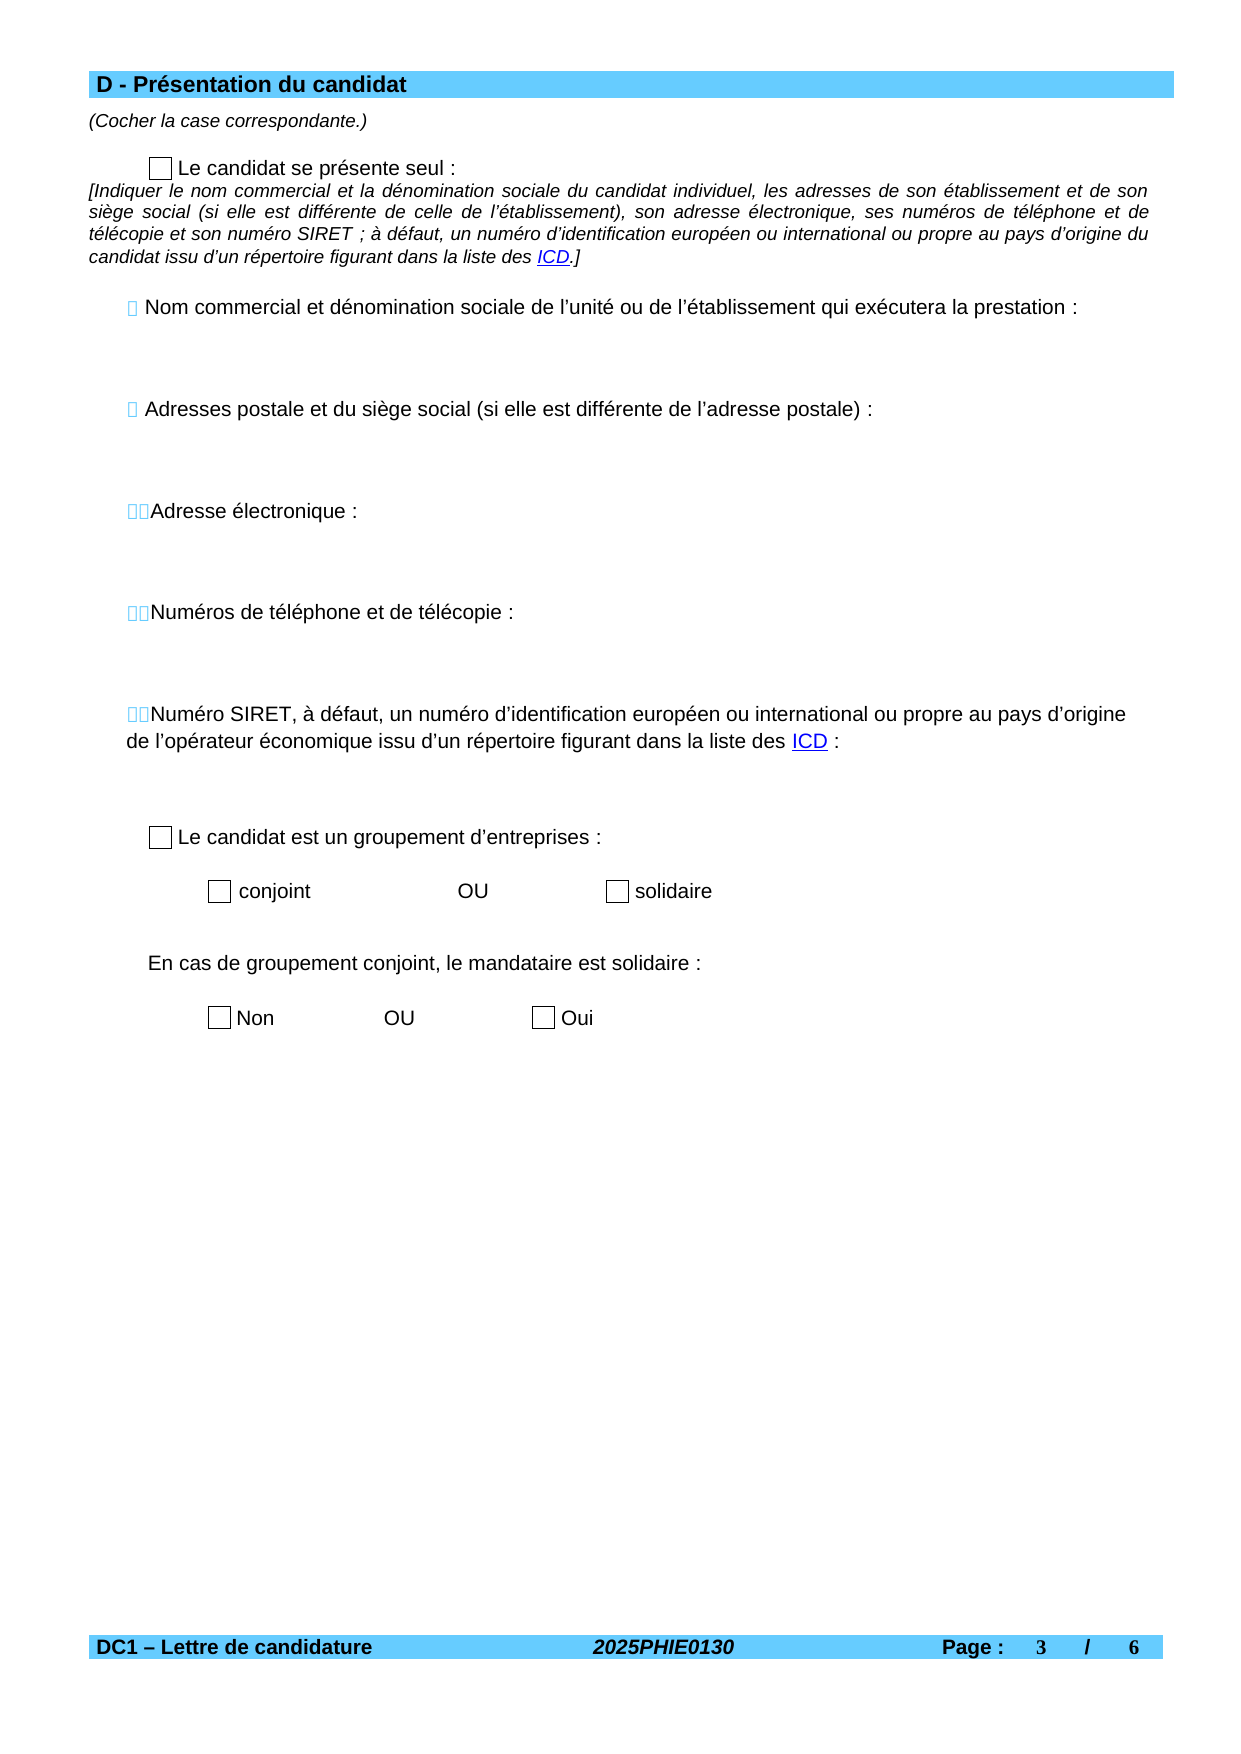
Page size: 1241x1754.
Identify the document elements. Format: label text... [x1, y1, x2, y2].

text Le candidat est un groupement d’entreprises : [89, 825, 1152, 849]
text (Cocher la case correspondante.) [89, 110, 1152, 132]
text Le candidat se présente seul : [148, 156, 1152, 180]
text [Indiquer le nom commercial et la dénomination sociale du candidat individuel, les adresses de son établissement et de son siège social (si elle est différente de celle de l’établissement), son adresse électronique, ses numéros de téléphone et de télécopie et son numéro SIRET ; à défaut, un numéro d’identification européen ou international ou propre au pays d’origine du candidat issu d’un répertoire figurant dans la liste des ICD.] [89, 180, 1152, 268]
text conjoint OU solidaire [148, 879, 1152, 903]
table_header D - Présentation du candidat [89, 71, 1174, 98]
text En cas de groupement conjoint, le mandataire est solidaire : [89, 951, 1152, 975]
text Numéro SIRET, à défaut, un numéro d’identification européen ou international ou propre au pays d’origine de l’opérateur économique issu d’un répertoire figurant dans la liste des ICD : [126, 699, 1152, 753]
text  Nom commercial et dénomination sociale de l’unité ou de l’établissement qui exécutera la prestation : [126, 292, 1152, 322]
text  Adresses postale et du siège social (si elle est différente de l’adresse postale) : [126, 394, 1152, 424]
text Non OU Oui [148, 1005, 1152, 1029]
text Adresse électronique : [126, 496, 1152, 526]
text Numéros de téléphone et de télécopie : [126, 597, 1152, 627]
